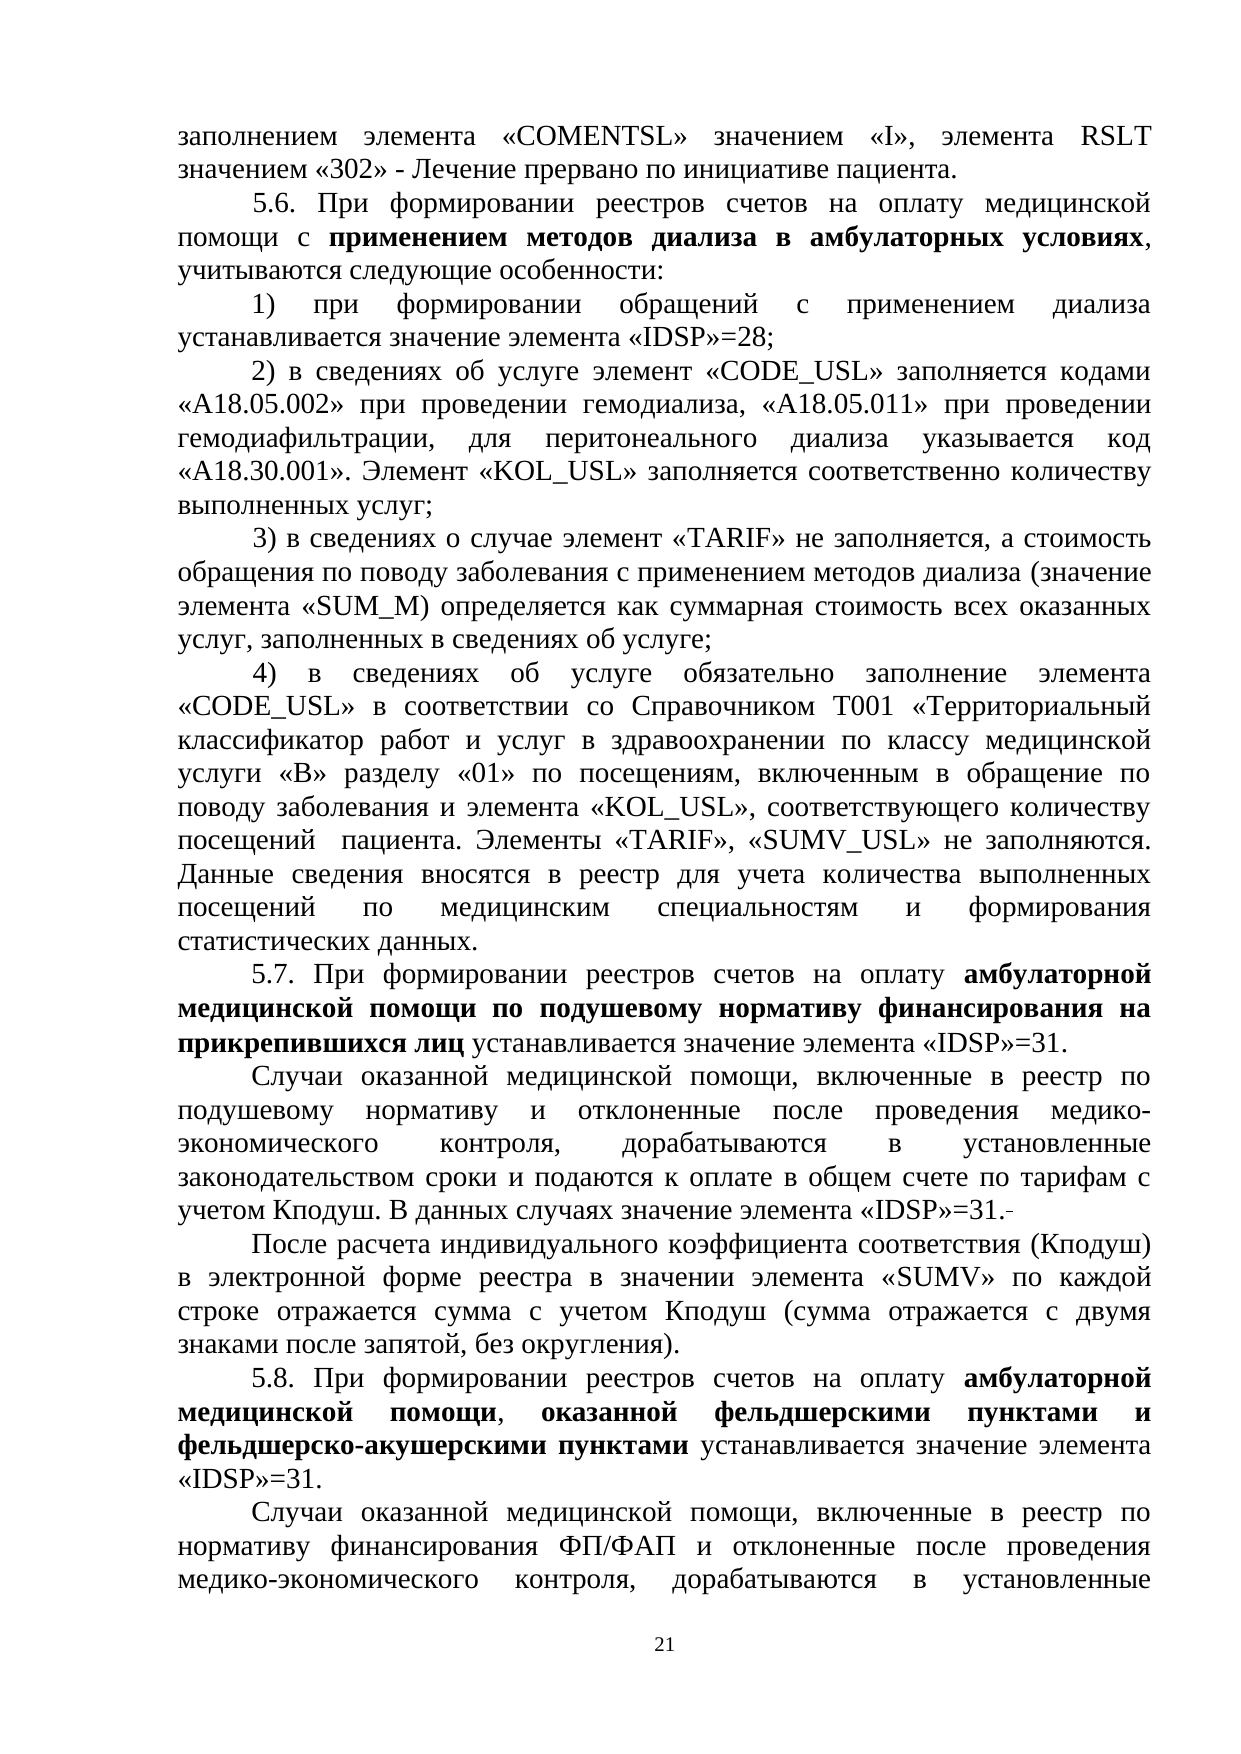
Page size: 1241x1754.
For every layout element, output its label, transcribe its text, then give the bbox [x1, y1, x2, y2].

text 2) в сведениях об услуге элемент «CODE_USL» заполняется кодами «A18.05.002» при проведении гемодиализа, «А18.05.011» при проведении гемодиафильтрации, для перитонеального диализа указывается код «А18.30.001». Элемент «KOL_USL» заполняется соответственно количеству выполненных услуг; [177, 353, 1152, 521]
text После расчета индивидуального коэффициента соответствия (Кподуш) в электронной форме реестра в значении элемента «SUMV» по каждой строке отражается сумма с учетом Кподуш (сумма отражается с двумя знаками после запятой, без округления). [177, 1226, 1152, 1360]
text 5.6. При формировании реестров счетов на оплату медицинской помощи с применением методов диализа в амбулаторных условиях, учитываются следующие особенности: [177, 185, 1152, 286]
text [177, 118, 1152, 185]
text 1) при формировании обращений с применением диализа устанавливается значение элемента «IDSP»=28; [177, 286, 1152, 353]
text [177, 1494, 1152, 1595]
text 5.7. При формировании реестров счетов на оплату амбулаторной медицинской помощи по подушевому нормативу финансирования на прикрепившихся лиц устанавливается значение элемента «IDSP»=31. [177, 957, 1152, 1058]
text 5.8. При формировании реестров счетов на оплату амбулаторной медицинской помощи, оказанной фельдшерскими пунктами и фельдшерско-акушерскими пунктами устанавливается значение элемента «IDSP»=31. [177, 1360, 1152, 1494]
text Случаи оказанной медицинской помощи, включенные в реестр по подушевому нормативу и отклоненные после проведения медико-экономического контроля, дорабатываются в установленные законодательством сроки и подаются к оплате в общем счете по тарифам с учетом Кподуш. В данных случаях значение элемента «IDSP»=31. [177, 1058, 1152, 1226]
text 3) в сведениях о случае элемент «TARIF» не заполняется, а стоимость обращения по поводу заболевания с применением методов диализа (значение элемента «SUM_M) определяется как суммарная стоимость всех оказанных услуг, заполненных в сведениях об услуге; [177, 521, 1152, 655]
text 4) в сведениях об услуге обязательно заполнение элемента «CODE_USL» в соответствии со Справочником T001 «Территориальный классификатор работ и услуг в здравоохранении по классу медицинской услуги «В» разделу «01» по посещениям, включенным в обращение по поводу заболевания и элемента «KOL_USL», соответствующего количеству посещений пациента. Элементы «TARIF», «SUMV_USL» не заполняются. Данные сведения вносятся в реестр для учета количества выполненных посещений по медицинским специальностям и формирования статистических данных. [177, 655, 1152, 957]
